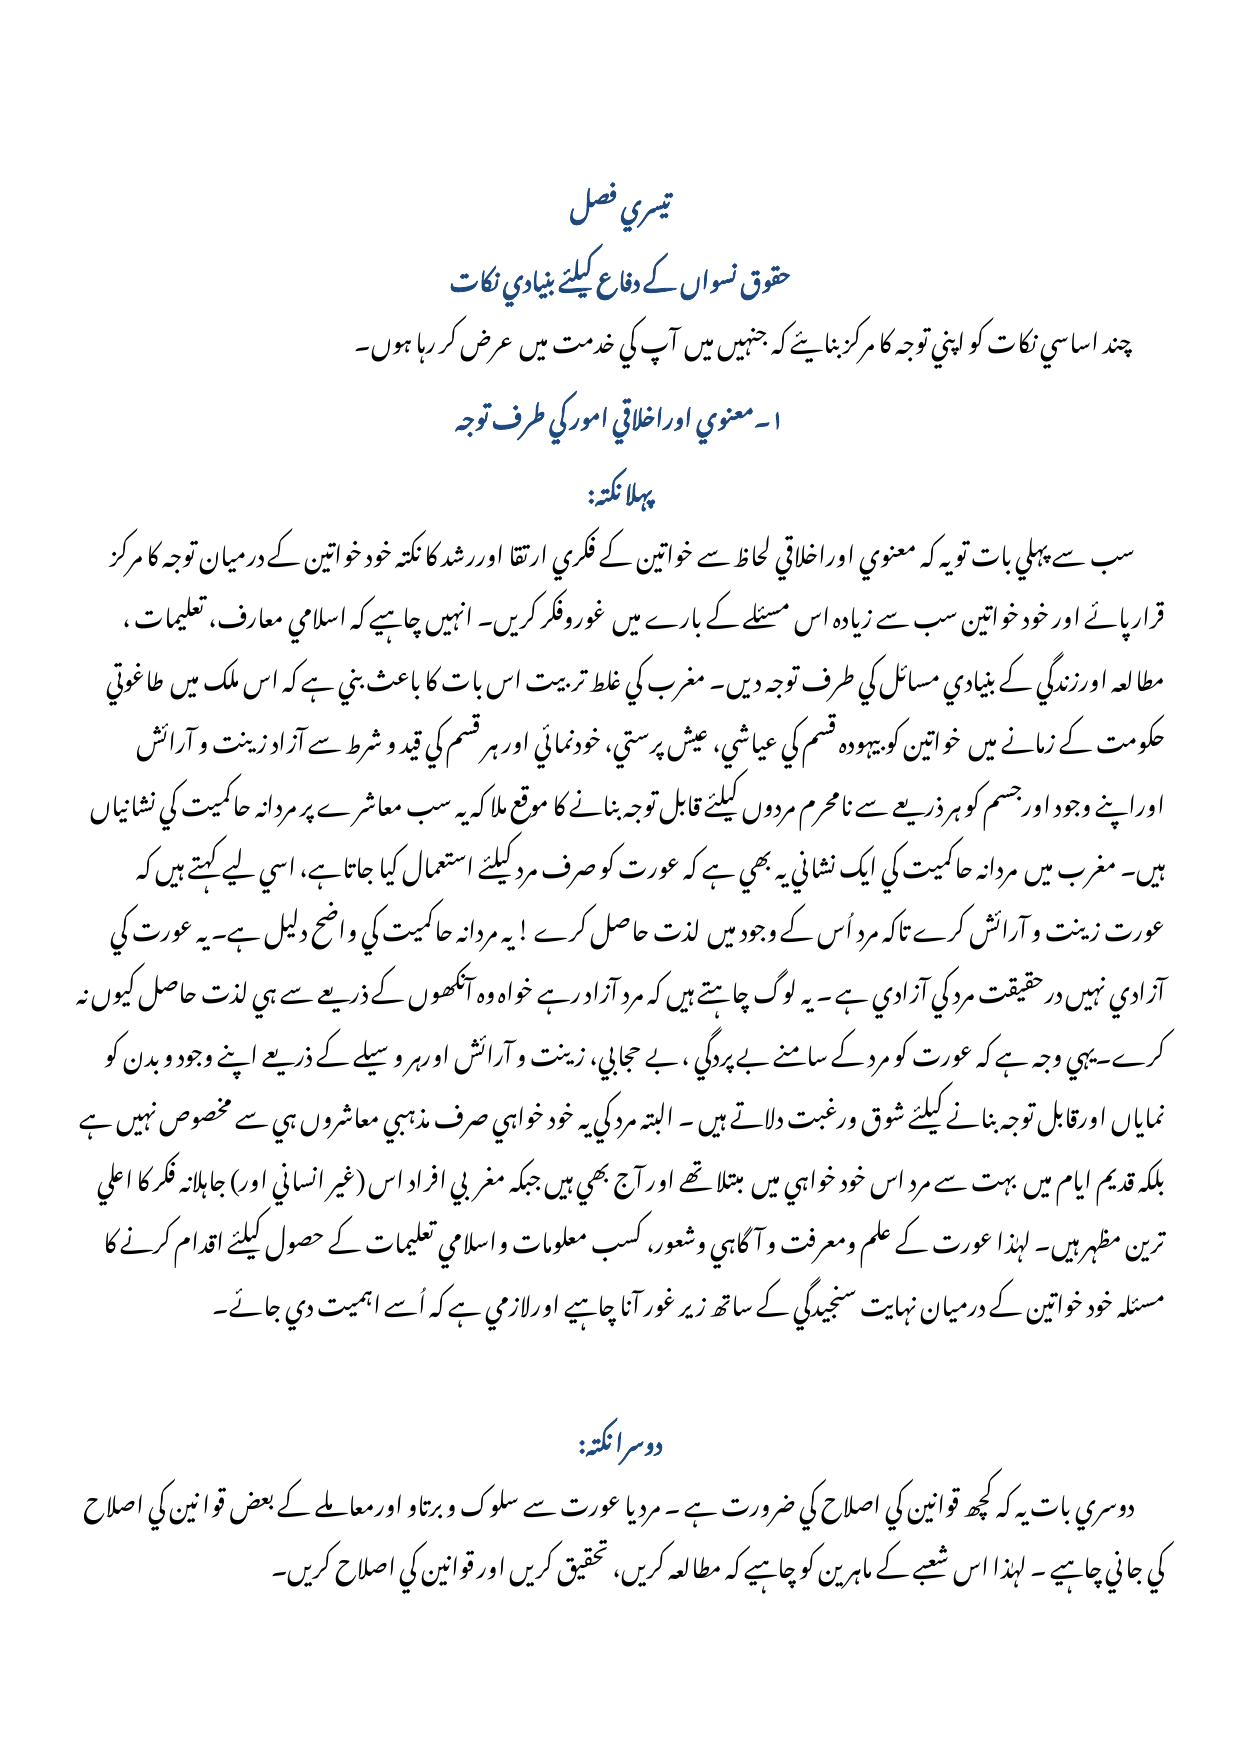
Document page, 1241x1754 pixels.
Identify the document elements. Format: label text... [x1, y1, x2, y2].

text چند اساسي نکات کو اپني توجہ کا مرکز بنايئے کہ جنہيں ميں آپ کي خدمت ميں عرض کر رہا ہوں۔ [75, 306, 1165, 369]
subtitle دوسرا نکتہ: [75, 1406, 1165, 1469]
subtitle پہلا نکتہ: [75, 456, 1165, 519]
subtitle حقوق نسواں کے دفاع کيلئے بنيادي نکات [75, 244, 1165, 306]
subtitle تيسري فصل [75, 169, 1165, 231]
subtitle ١۔معنوي اوراخلاقي امور کي طرف توجہ [75, 381, 1165, 444]
text سب سے پہلي بات تو يہ کہ معنوي اوراخلاقي لحاظ سے خواتين کے فکري ارتقا اوررشد کا نکتہ خود خواتين کے درميان توجہ کا مرکز قرارپائے اور خود خواتين سب سے زيادہ اس مسئلے کے بارے ميں غوروفکر کريں۔ انہيں چاہيے کہ اسلامي معارف، تعليمات ، مطالعہ اورزندگي کے بنيادي مسائل کي طرف توجہ ديں۔ مغرب کي غلط تربيت اس بات کا باعث بني ہے کہ اس ملک ميں طاغوتي حکومت کے زمانے ميں خواتين کو بيہودہ قسم کي عياشي، عيش پرستي، خودنمائي اور ہر قسم کي قيد و شرط سے آزاد زينت و آرائش اوراپنے وجود اورجسم کو ہر ذريعے سے نامحرم مردوں کيلئے قابل توجہ بنانے کا موقع ملا کہ يہ سب معاشر ے پر مردانہ حاکميت کي نشانياں ہيں۔ مغرب ميں مردانہ حاکميت کي ايک نشاني يہ بھي ہے کہ عورت کو صرف مرد کيلئے استعمال کيا جاتاہے، اسي ليے کہتے ہيں کہ عورت زينت و آرائش کرے تاکہ مرد اُس کے وجود ميں لذت حاصل کرے ! يہ مردانہ حاکميت کي واضح دليل ہے۔ يہ عورت کي آزادي نہيں درحقيقت مرد کي آزادي ہے ۔ يہ لوگ چاہتے ہيں کہ مرد آزاد رہے خواہ وہ آنکھوں کے ذريعے سے ہي لذت حاصل کيوں نہ کرے۔يہي وجہ ہے کہ عورت کو مرد کے سامنے بے پردگي ، بے حجابي، زينت و آرائش اورہر و سيلے کے ذريعے اپنے وجود و بدن کو نماياں اورقابل توجہ بنانے کيلئے شوق ورغبت دلاتے ہيں ۔ البتہ مرد کي يہ خود خواہي صرف مذہبي معاشروں ہي سے مخصوص نہيں ہے بلکہ قديم ايام ميں بہت سے مرد اس خود خواہي ميں مبتلا تھے اور آج بھي ہيں جبکہ مغربي افراد اس (غير انساني اور) جاہلانہ فکر کا اعلي ترين مظہر ہيں۔ لہٰذا عورت کے علم ومعرفت و آگاہي وشعور، کسب معلومات واسلامي تعليمات کے حصول کيلئے اقدام کرنے کا مسئلہ خود خواتين کے درميان نہايت سنجيدگي کے ساتھ زير غور آنا چاہيے اورلازمي ہے کہ اُسے اہميت دي جائے۔ [75, 519, 1165, 1331]
text دوسري بات يہ کہ کچھ قوانين کي اصلاح کي ضرورت ہے ۔ مرد يا عورت سے سلوک و برتاو اورمعاملے کے بعض قوا نين کي اصلاح کي جاني چاہيے ۔ لہٰذا اس شعبے کے ماہرين کو چاہيے کہ مطالعہ کريں، تحقيق کريں اور قوانين کي اصلاح کريں۔ [75, 1469, 1165, 1594]
